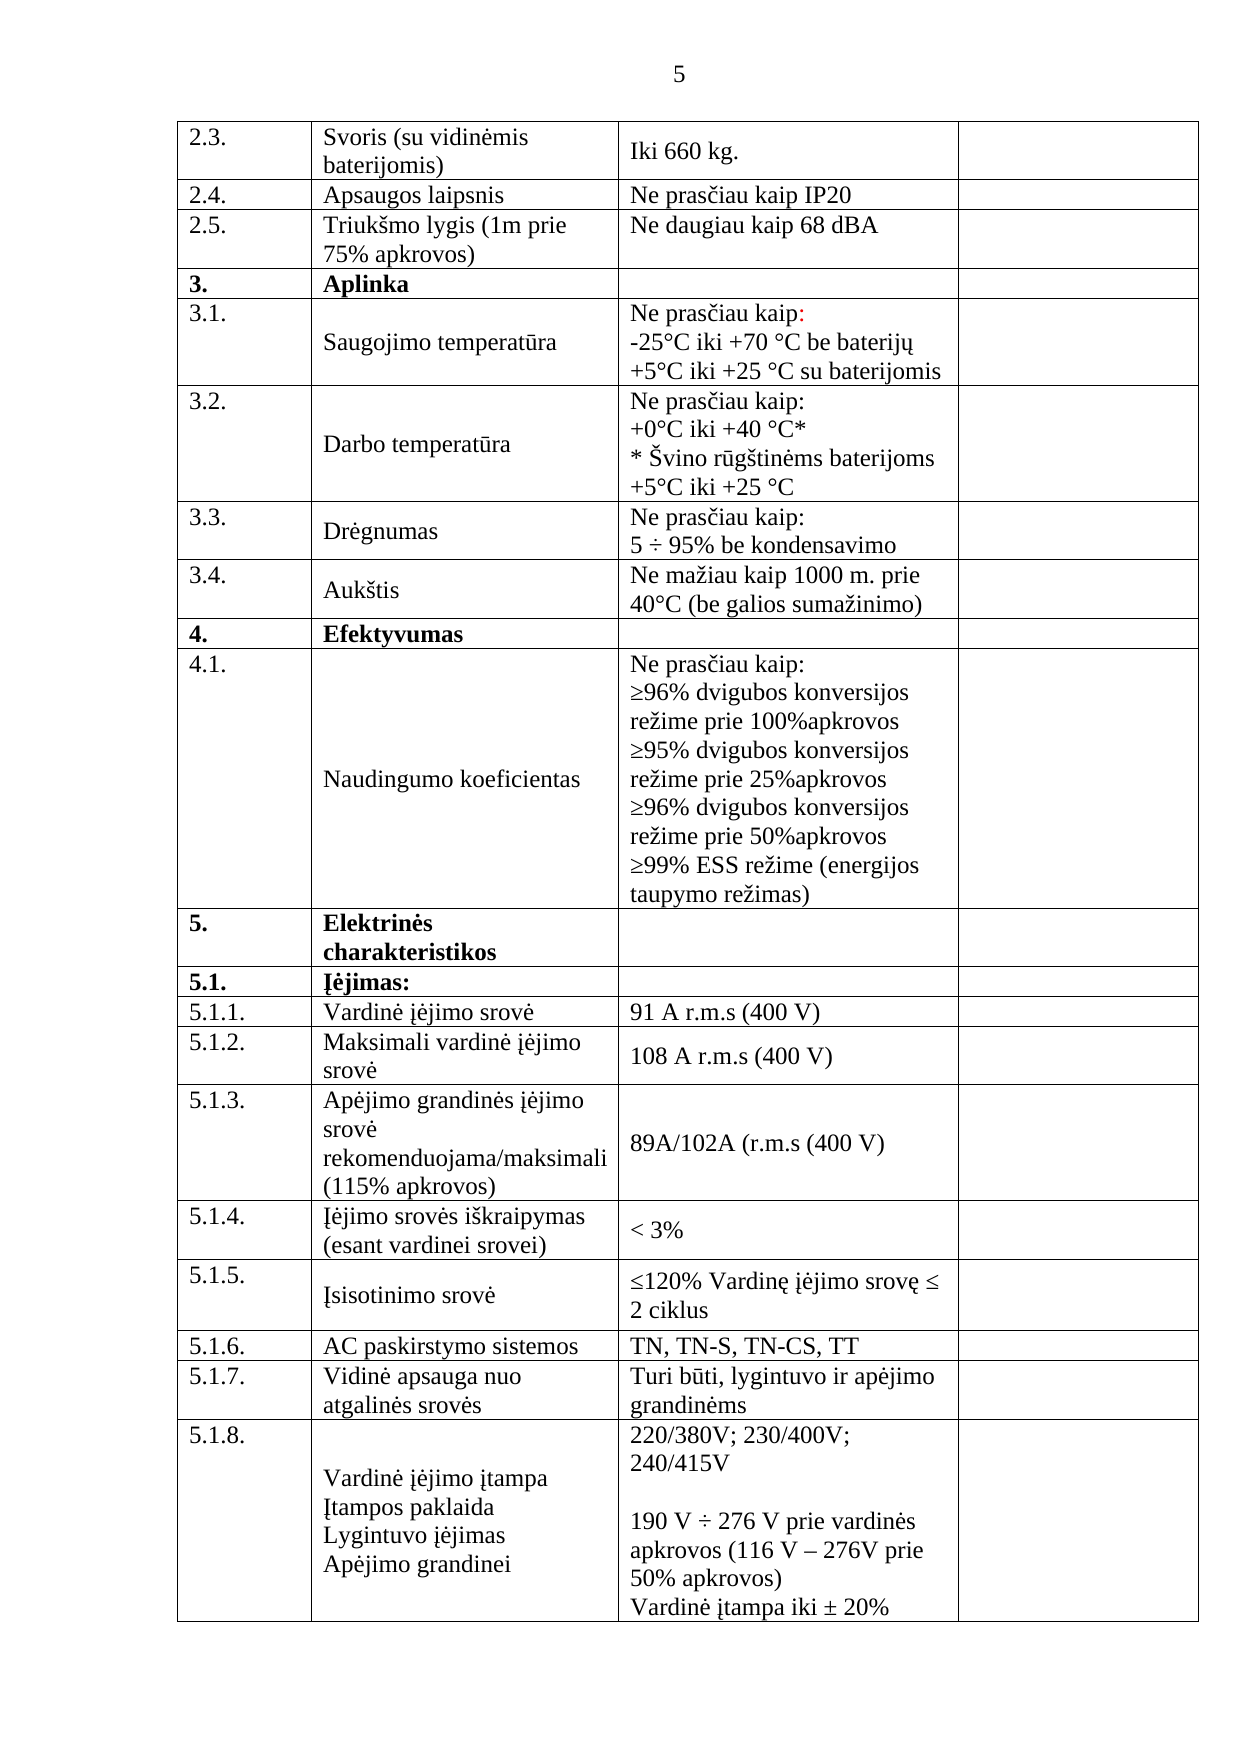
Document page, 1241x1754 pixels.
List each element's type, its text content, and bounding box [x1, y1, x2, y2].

table_cell Įsisotinimo srovė [312, 1260, 618, 1330]
table_cell [619, 909, 958, 966]
table_cell Turi būti, lygintuvo ir apėjimo grandinėms [619, 1361, 958, 1419]
table_cell AC paskirstymo sistemos [312, 1331, 618, 1360]
table_cell Ne prasčiau kaip: +0°C iki +40 °C* * Švino rūgštinėms baterijoms +5°C iki +25 °C [619, 386, 958, 501]
table_cell Apsaugos laipsnis [312, 180, 618, 209]
table_cell [959, 269, 1198, 297]
table_cell 3.1. [178, 299, 311, 385]
table_cell Ne prasčiau kaip IP20 [619, 180, 958, 209]
table_cell Vidinė apsauga nuo atgalinės srovės [312, 1361, 618, 1419]
table_cell Vardinė įėjimo srovė [312, 997, 618, 1026]
table_cell 108 A r.m.s (400 V) [619, 1027, 958, 1084]
table_cell Aplinka [312, 269, 618, 297]
table_cell < 3% [619, 1201, 958, 1259]
table_cell 3.4. [178, 560, 311, 618]
table_cell [619, 269, 958, 297]
table_cell [959, 210, 1198, 268]
table_cell 5.1. [178, 967, 311, 996]
table_cell 5.1.6. [178, 1331, 311, 1360]
table_cell Naudingumo koeficientas [312, 649, 618, 907]
table_cell [959, 649, 1198, 907]
table_cell 5.1.1. [178, 997, 311, 1026]
table_cell [959, 1361, 1198, 1419]
table_cell [959, 1260, 1198, 1330]
table_cell 89A/102A (r.m.s (400 V) [619, 1085, 958, 1200]
table_cell 2.5. [178, 210, 311, 268]
table_cell Efektyvumas [312, 619, 618, 648]
table_cell Iki 660 kg. [619, 122, 958, 179]
table_cell Ne prasčiau kaip: -25°C iki +70 °C be baterijų +5°C iki +25 °C su baterijomis [619, 299, 958, 385]
table_cell Maksimali vardinė įėjimo srovė [312, 1027, 618, 1084]
table_cell Aukštis [312, 560, 618, 618]
table_cell 4. [178, 619, 311, 648]
table_cell [959, 560, 1198, 618]
table_cell Ne daugiau kaip 68 dBA [619, 210, 958, 268]
table_cell [959, 1027, 1198, 1084]
table_cell 3.3. [178, 502, 311, 559]
table_cell [959, 619, 1198, 648]
table_cell 5.1.2. [178, 1027, 311, 1084]
table_cell 220/380V; 230/400V; 240/415V 190 V ÷ 276 V prie vardinės apkrovos (116 V – 276V prie 50% apkrovos) Vardinė įtampa iki ± 20% [619, 1420, 958, 1621]
table_cell [619, 967, 958, 996]
table_cell 3.2. [178, 386, 311, 501]
table_cell [959, 1420, 1198, 1621]
table_cell 5.1.4. [178, 1201, 311, 1259]
table_cell 5. [178, 909, 311, 966]
table_cell 2.3. [178, 122, 311, 179]
table_cell [959, 997, 1198, 1026]
table_cell 5.1.5. [178, 1260, 311, 1330]
table_cell Darbo temperatūra [312, 386, 618, 501]
table_cell Vardinė įėjimo įtampa Įtampos paklaida Lygintuvo įėjimas Apėjimo grandinei [312, 1420, 618, 1621]
table_cell [619, 619, 958, 648]
table_cell Saugojimo temperatūra [312, 299, 618, 385]
table_cell Svoris (su vidinėmis baterijomis) [312, 122, 618, 179]
table_cell TN, TN-S, TN-CS, TT [619, 1331, 958, 1360]
table_cell 91 A r.m.s (400 V) [619, 997, 958, 1026]
table_cell 3. [178, 269, 311, 297]
table_cell Įėjimas: [312, 967, 618, 996]
table_cell ≤120% Vardinę įėjimo srovę ≤ 2 ciklus [619, 1260, 958, 1330]
table_cell 5.1.8. [178, 1420, 311, 1621]
table_cell 5.1.3. [178, 1085, 311, 1200]
table_cell [959, 1201, 1198, 1259]
table_cell 4.1. [178, 649, 311, 907]
table_cell 5.1.7. [178, 1361, 311, 1419]
table_cell [959, 502, 1198, 559]
table_cell [959, 967, 1198, 996]
table_cell Elektrinės charakteristikos [312, 909, 618, 966]
table_cell Ne mažiau kaip 1000 m. prie 40°C (be galios sumažinimo) [619, 560, 958, 618]
table_cell 2.4. [178, 180, 311, 209]
table_cell [959, 909, 1198, 966]
table_cell Ne prasčiau kaip: 5 ÷ 95% be kondensavimo [619, 502, 958, 559]
table_cell Drėgnumas [312, 502, 618, 559]
table_cell Ne prasčiau kaip: ≥96% dvigubos konversijos režime prie 100%apkrovos ≥95% dvigubos konversijos režime prie 25%apkrovos ≥96% dvigubos konversijos režime prie 50%apkrovos ≥99% ESS režime (energijos taupymo režimas) [619, 649, 958, 907]
table_cell [959, 180, 1198, 209]
table_cell [959, 122, 1198, 179]
table_cell [959, 1085, 1198, 1200]
table_cell [959, 386, 1198, 501]
table_cell [959, 1331, 1198, 1360]
table_cell [959, 299, 1198, 385]
table_cell Apėjimo grandinės įėjimo srovė rekomenduojama/maksimali (115% apkrovos) [312, 1085, 618, 1200]
table_cell Įėjimo srovės iškraipymas (esant vardinei srovei) [312, 1201, 618, 1259]
table_cell Triukšmo lygis (1m prie 75% apkrovos) [312, 210, 618, 268]
